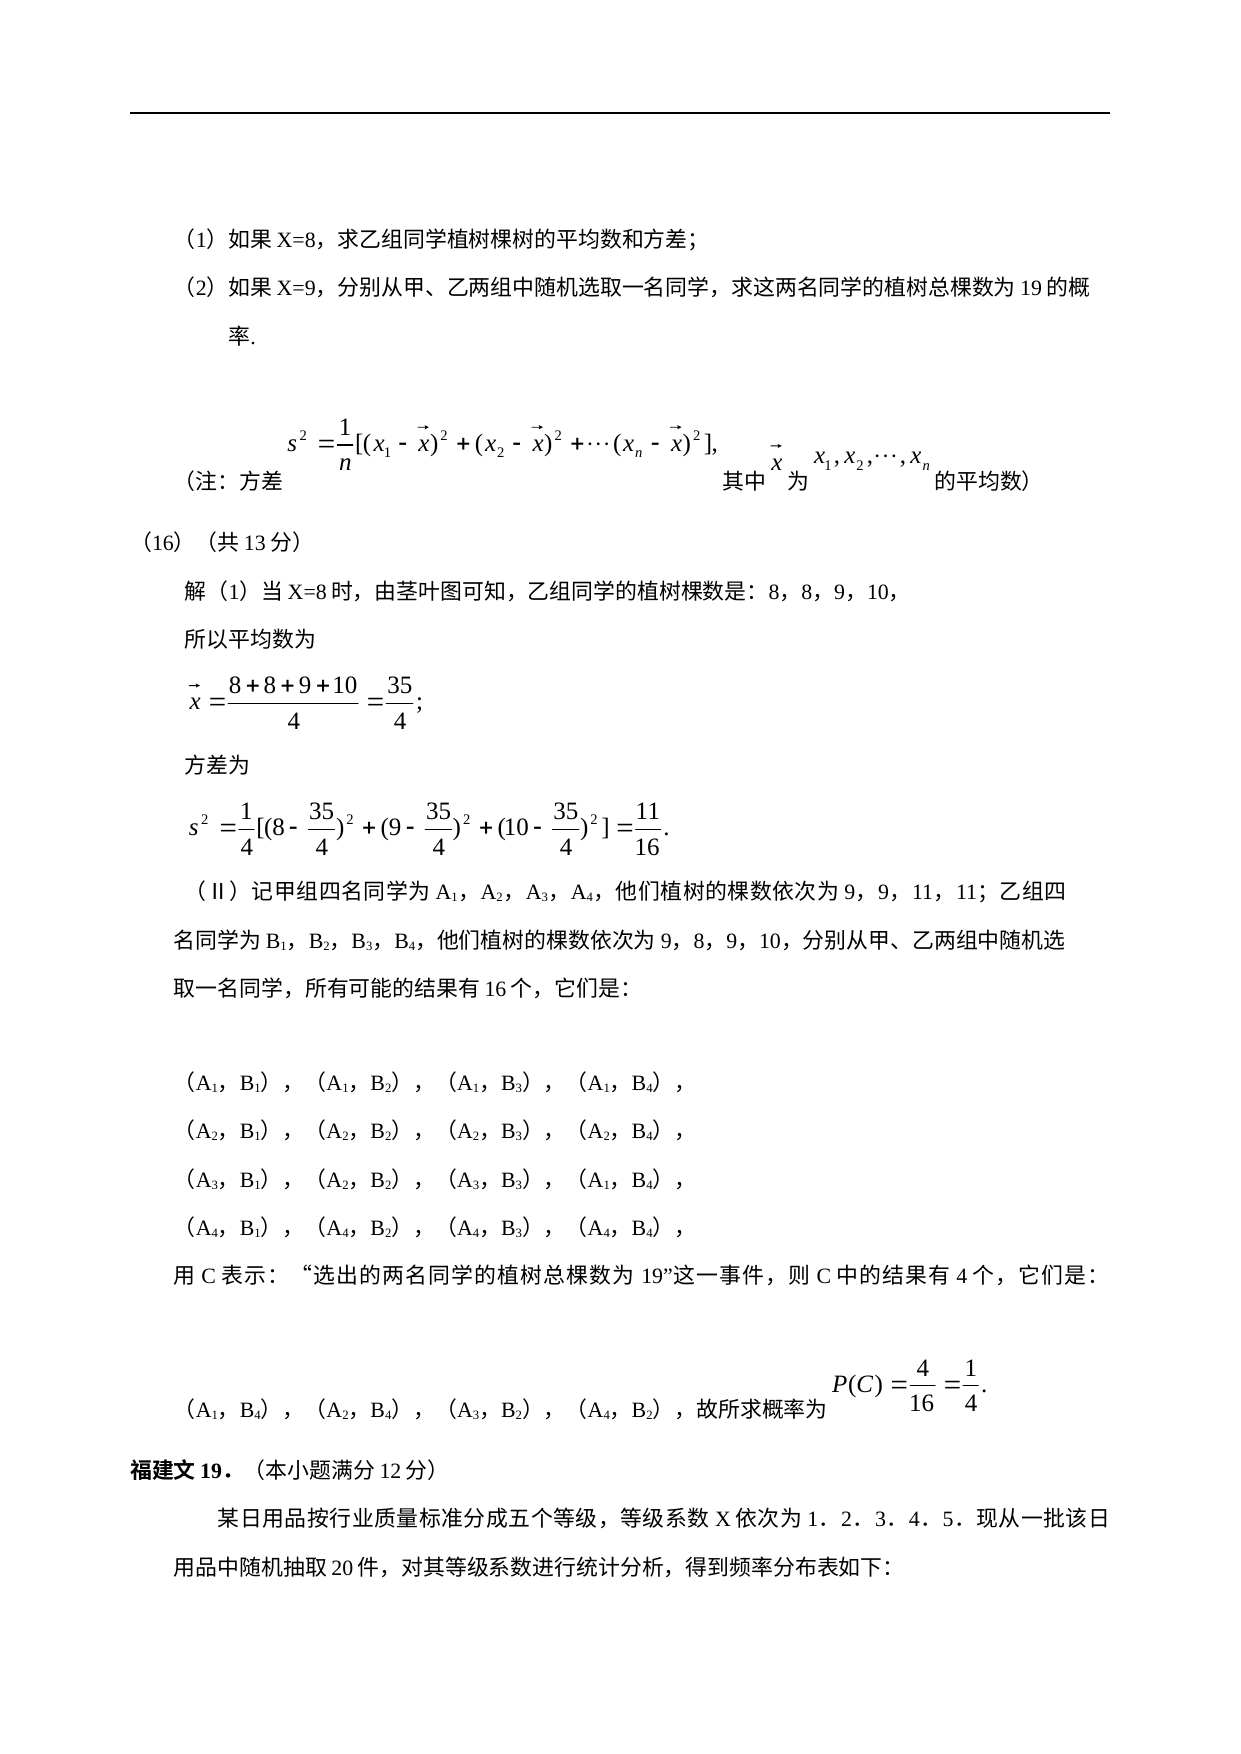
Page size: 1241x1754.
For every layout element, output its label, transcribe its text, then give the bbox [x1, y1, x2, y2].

text （注：方差其中为的平均数） [130, 412, 1110, 509]
text 解（1）当X=8时，由茎叶图可知，乙组同学的植树棵数是：8，8，9，10， [174, 573, 1067, 606]
text （A2，B1），（A2，B2），（A2，B3），（A2，B4）， [130, 1113, 1110, 1145]
text 某日用品按行业质量标准分成五个等级，等级系数X依次为1．2．3．4．5．现从一批该日用品中随机抽取20件，对其等级系数进行统计分析，得到频率分布表如下： [174, 1501, 1110, 1582]
text 用C表示：“选出的两名同学的植树总棵数为19”这一事件，则C中的结果有4个，它们是：（A1，B4），（A2，B4），（A3，B2），（A4，B2），故所求概率为 [130, 1258, 1110, 1437]
text （2）如果X=9，分别从甲、乙两组中随机选取一名同学，求这两名同学的植树总棵数为19的概率. [174, 269, 1110, 351]
text （16）（共13分） [130, 525, 1110, 557]
text （A1，B1），（A1，B2），（A1，B3），（A1，B4）， [130, 1064, 1110, 1097]
text （A3，B1），（A2，B2），（A3，B3），（A1，B4）， [130, 1161, 1110, 1194]
text （Ⅱ）记甲组四名同学为A1，A2，A3，A4，他们植树的棵数依次为9，9，11，11；乙组四名同学为B1，B2，B3，B4，他们植树的棵数依次为9，8，9，10，分别从甲、乙两组中随机选取一名同学，所有可能的结果有16个，它们是： [174, 873, 1067, 1003]
text 福建文19．（本小题满分12分） [130, 1452, 1110, 1485]
text 所以平均数为 [174, 622, 1067, 654]
text 方差为 [174, 748, 1067, 780]
text （A4，B1），（A4，B2），（A4，B3），（A4，B4）， [130, 1209, 1110, 1242]
text （1）如果X=8，求乙组同学植树棵树的平均数和方差； [130, 221, 1110, 254]
